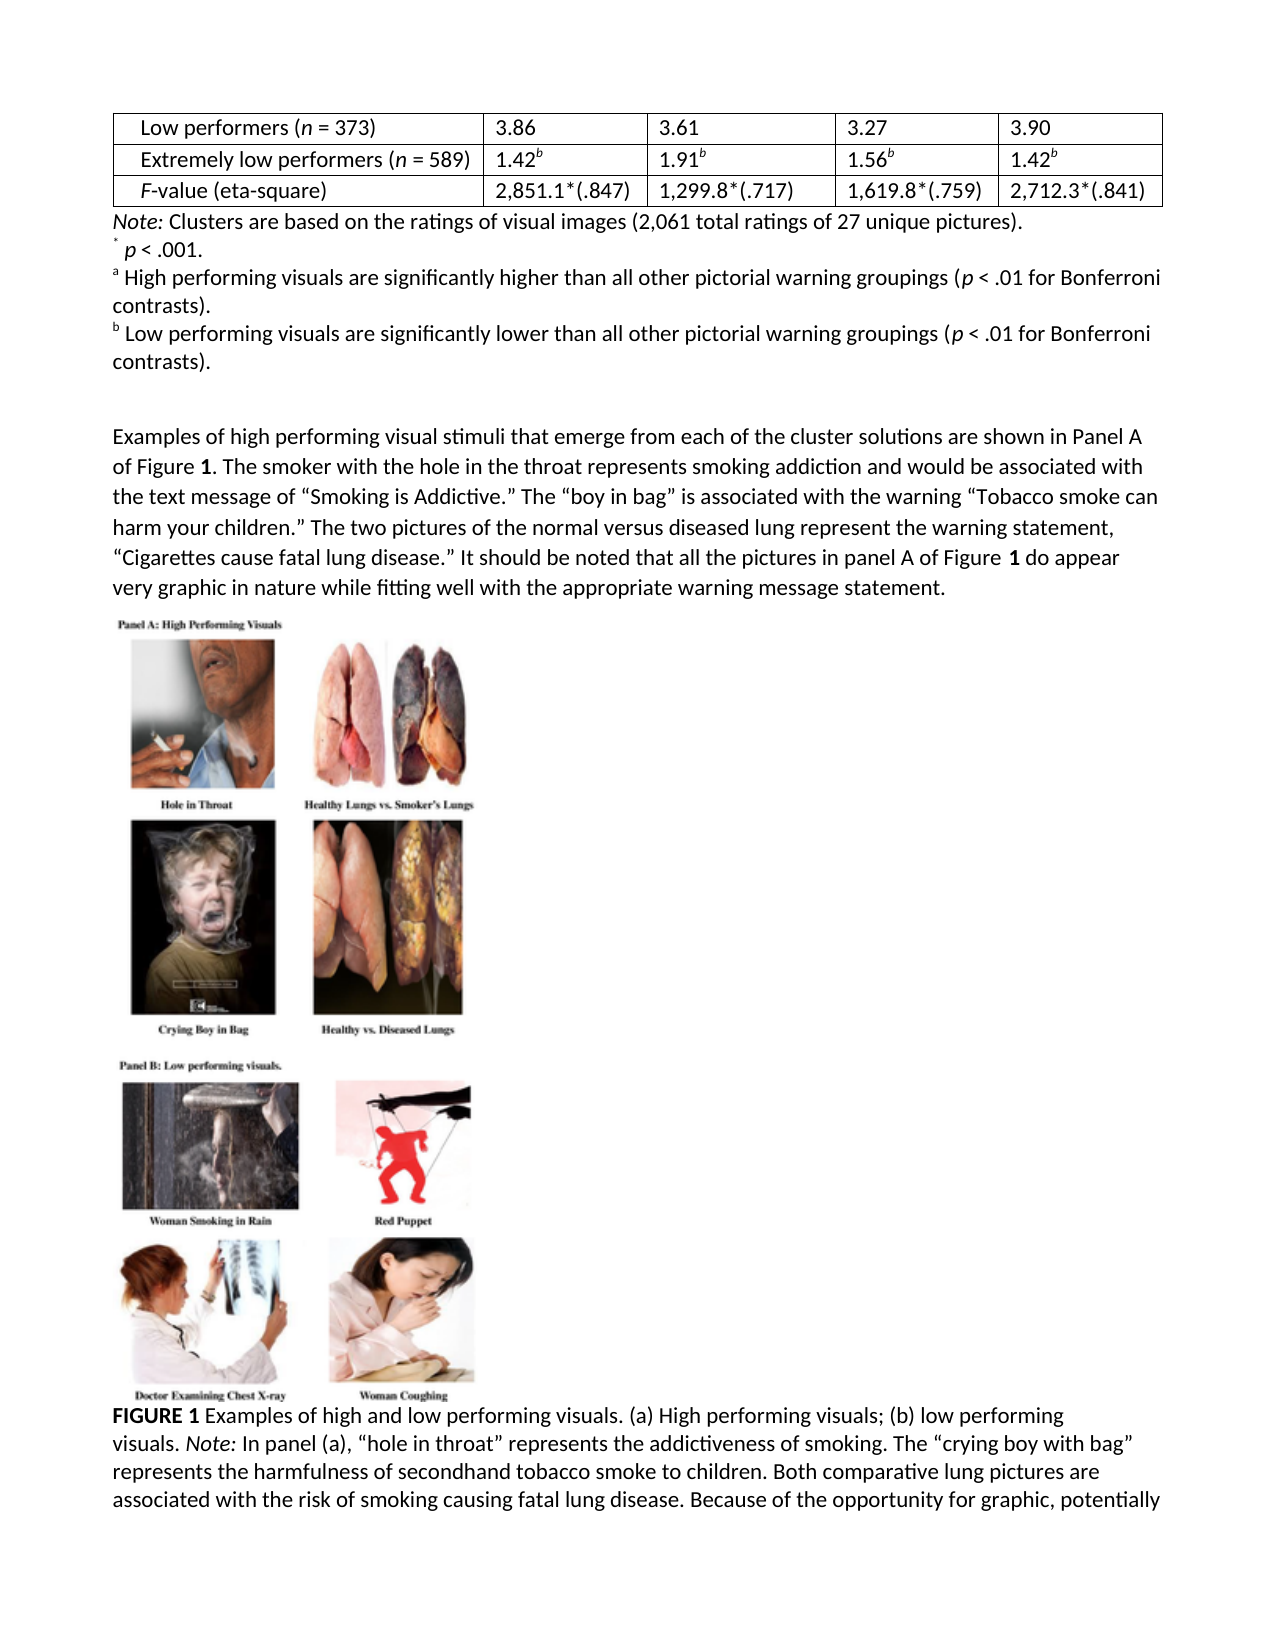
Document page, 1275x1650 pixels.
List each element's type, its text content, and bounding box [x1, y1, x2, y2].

table_cell 1,299.8*(.717) [648, 176, 835, 206]
text * p < .001. [112, 235, 1162, 263]
table_cell Low performers (n = 373) [114, 114, 483, 144]
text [112, 1401, 1162, 1513]
table_cell 1,619.8*(.759) [836, 176, 998, 206]
table_cell 2,712.3*(.841) [999, 176, 1162, 206]
table_cell 3.61 [648, 114, 835, 144]
table_cell 3.27 [836, 114, 998, 144]
text Note: Clusters are based on the ratings of visual images (2,061 total ratings of 27 unique pictures). [112, 207, 1162, 235]
picture [112, 620, 479, 1402]
table_cell Extremely low performers (n = 589) [114, 145, 483, 175]
table_cell 1.42b [484, 145, 647, 175]
table_cell 3.90 [999, 114, 1162, 144]
table_cell F-value (eta-square) [114, 176, 483, 206]
table_cell 1.56b [836, 145, 998, 175]
table_cell 1.91b [648, 145, 835, 175]
text a High performing visuals are significantly higher than all other pictorial warning groupings (p < .01 for Bonferroni contrasts). [112, 263, 1162, 319]
table_cell 2,851.1*(.847) [484, 176, 647, 206]
table_cell 1.42b [999, 145, 1162, 175]
table_cell 3.86 [484, 114, 647, 144]
text Examples of high performing visual stimuli that emerge from each of the cluster solutions are shown in Panel A of Figure 1. The smoker with the hole in the throat represents smoking addiction and would be associated with the text message of “Smoking is Addictive.” The “boy in bag” is associated with the warning “Tobacco smoke can harm your children.” The two pictures of the normal versus diseased lung represent the warning statement, “Cigarettes cause fatal lung disease.” It should be noted that all the pictures in panel A of Figure 1 do appear very graphic in nature while fitting well with the appropriate warning message statement. [112, 422, 1162, 601]
text b Low performing visuals are significantly lower than all other pictorial warning groupings (p < .01 for Bonferroni contrasts). [112, 319, 1162, 375]
